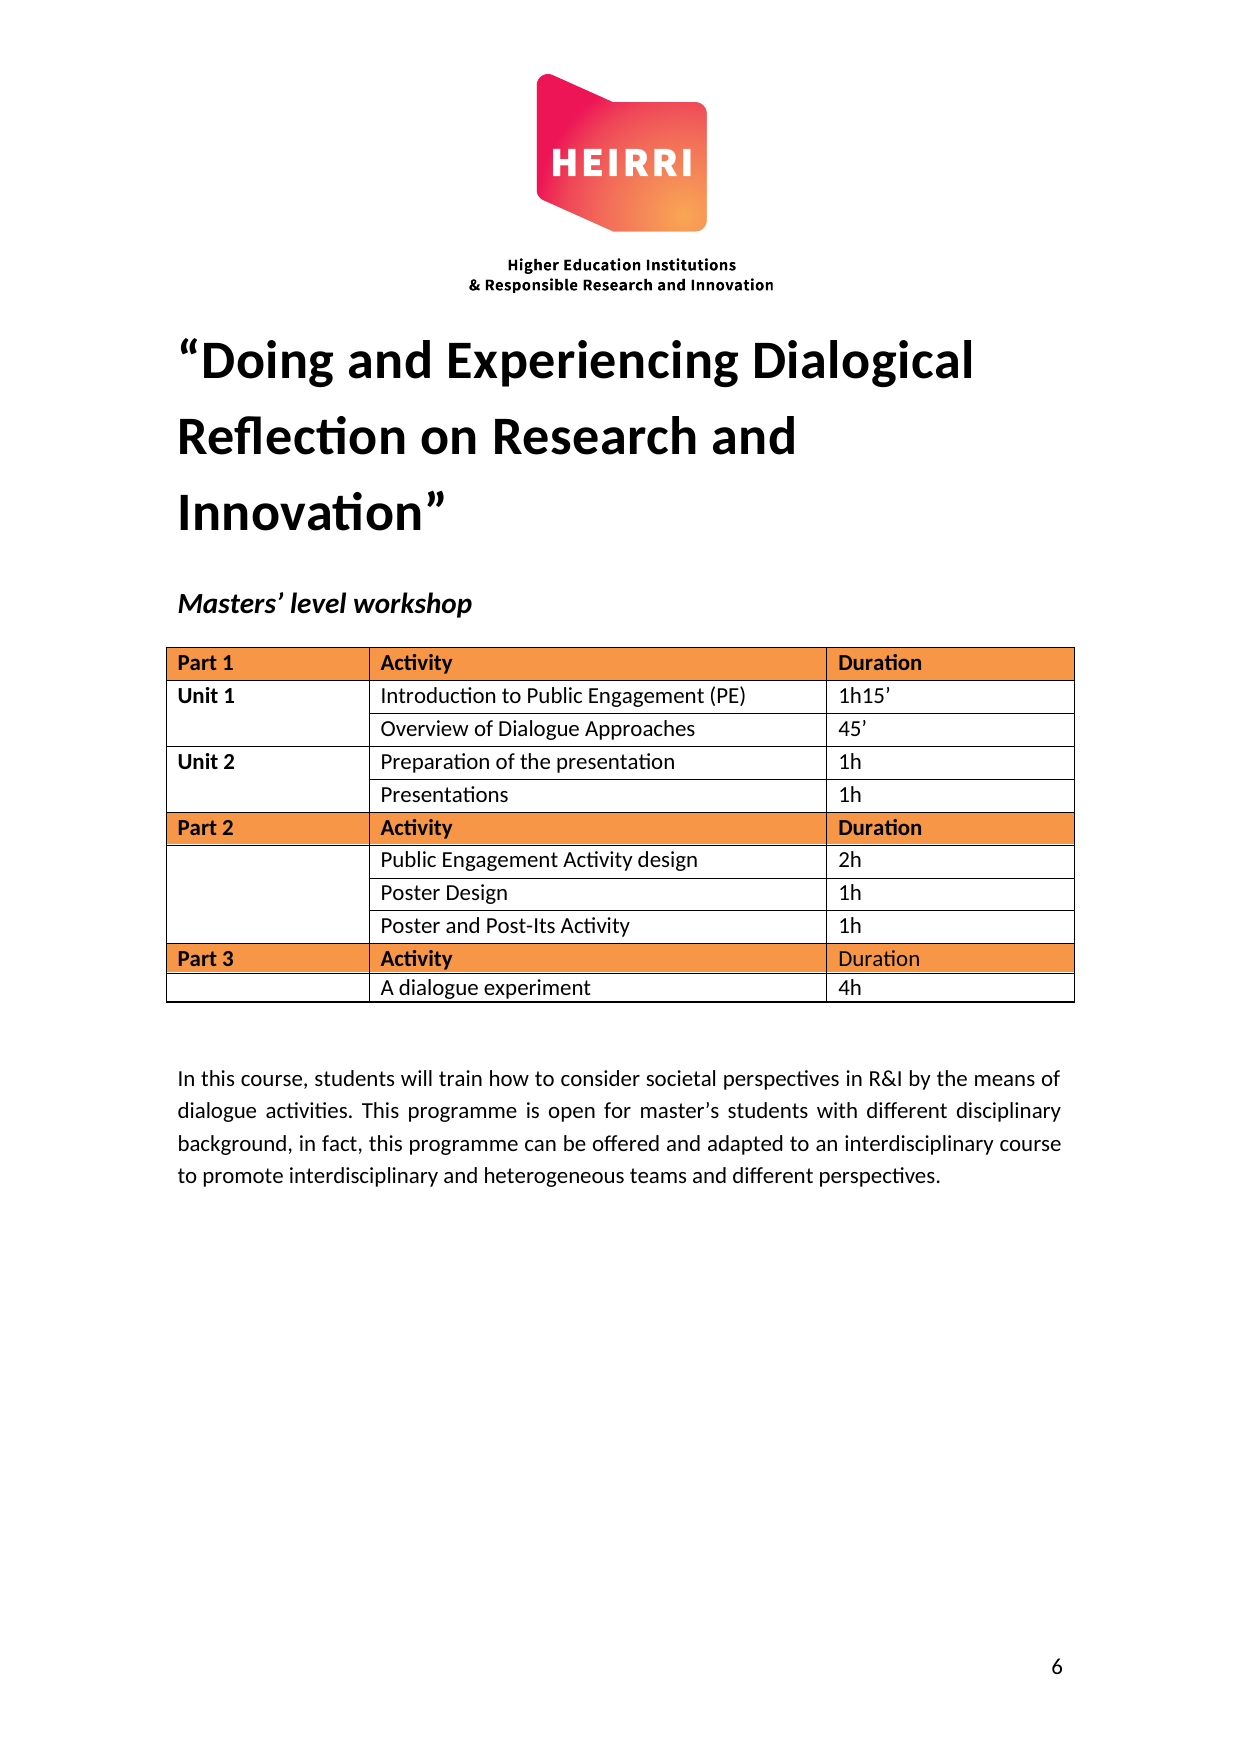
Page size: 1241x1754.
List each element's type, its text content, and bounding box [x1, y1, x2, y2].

table_cell [167, 974, 369, 1001]
table_cell Part 3 [167, 944, 369, 972]
table_cell Part 2 [167, 813, 369, 844]
table_cell [167, 846, 369, 943]
table_cell Poster and Post-Its Activity [370, 911, 826, 943]
table_cell Duration [827, 944, 1074, 972]
table_cell Poster Design [370, 879, 826, 910]
table_header Part 1 [167, 648, 369, 680]
table_cell Activity [370, 944, 826, 972]
table_cell Overview of Dialogue Approaches [370, 714, 826, 746]
table_cell 4h [827, 974, 1074, 1001]
table_header Activity [370, 648, 826, 680]
title “Doing and Experiencing Dialogical Reflection on Research and Innovation” [177, 326, 1063, 544]
table_cell 2h [827, 846, 1074, 877]
table_cell 45’ [827, 714, 1074, 746]
text Masters’ level workshop [177, 585, 1063, 621]
table_cell Unit 2 [167, 747, 369, 812]
table_cell 1h [827, 780, 1074, 812]
table_cell 1h [827, 879, 1074, 910]
table_cell 1h [827, 747, 1074, 779]
table_cell Activity [370, 813, 826, 844]
table_cell Preparation of the presentation [370, 747, 826, 779]
table_cell Presentations [370, 780, 826, 812]
text In this course, students will train how to consider societal perspectives in R&I by the means of dialogue activities. This programme is open for master’s students with different disciplinary background, in fact, this programme can be offered and adapted to an interdisciplinary course to promote interdisciplinary and heterogeneous teams and different perspectives. [177, 1064, 1063, 1189]
table_cell Unit 1 [167, 681, 369, 746]
table_cell Introduction to Public Engagement (PE) [370, 681, 826, 713]
table_cell Duration [827, 813, 1074, 844]
table_header Duration [827, 648, 1074, 680]
table_cell 1h [827, 911, 1074, 943]
table_cell 1h15’ [827, 681, 1074, 713]
picture [469, 74, 773, 293]
table_cell Public Engagement Activity design [370, 846, 826, 877]
table_cell A dialogue experiment [370, 974, 826, 1001]
